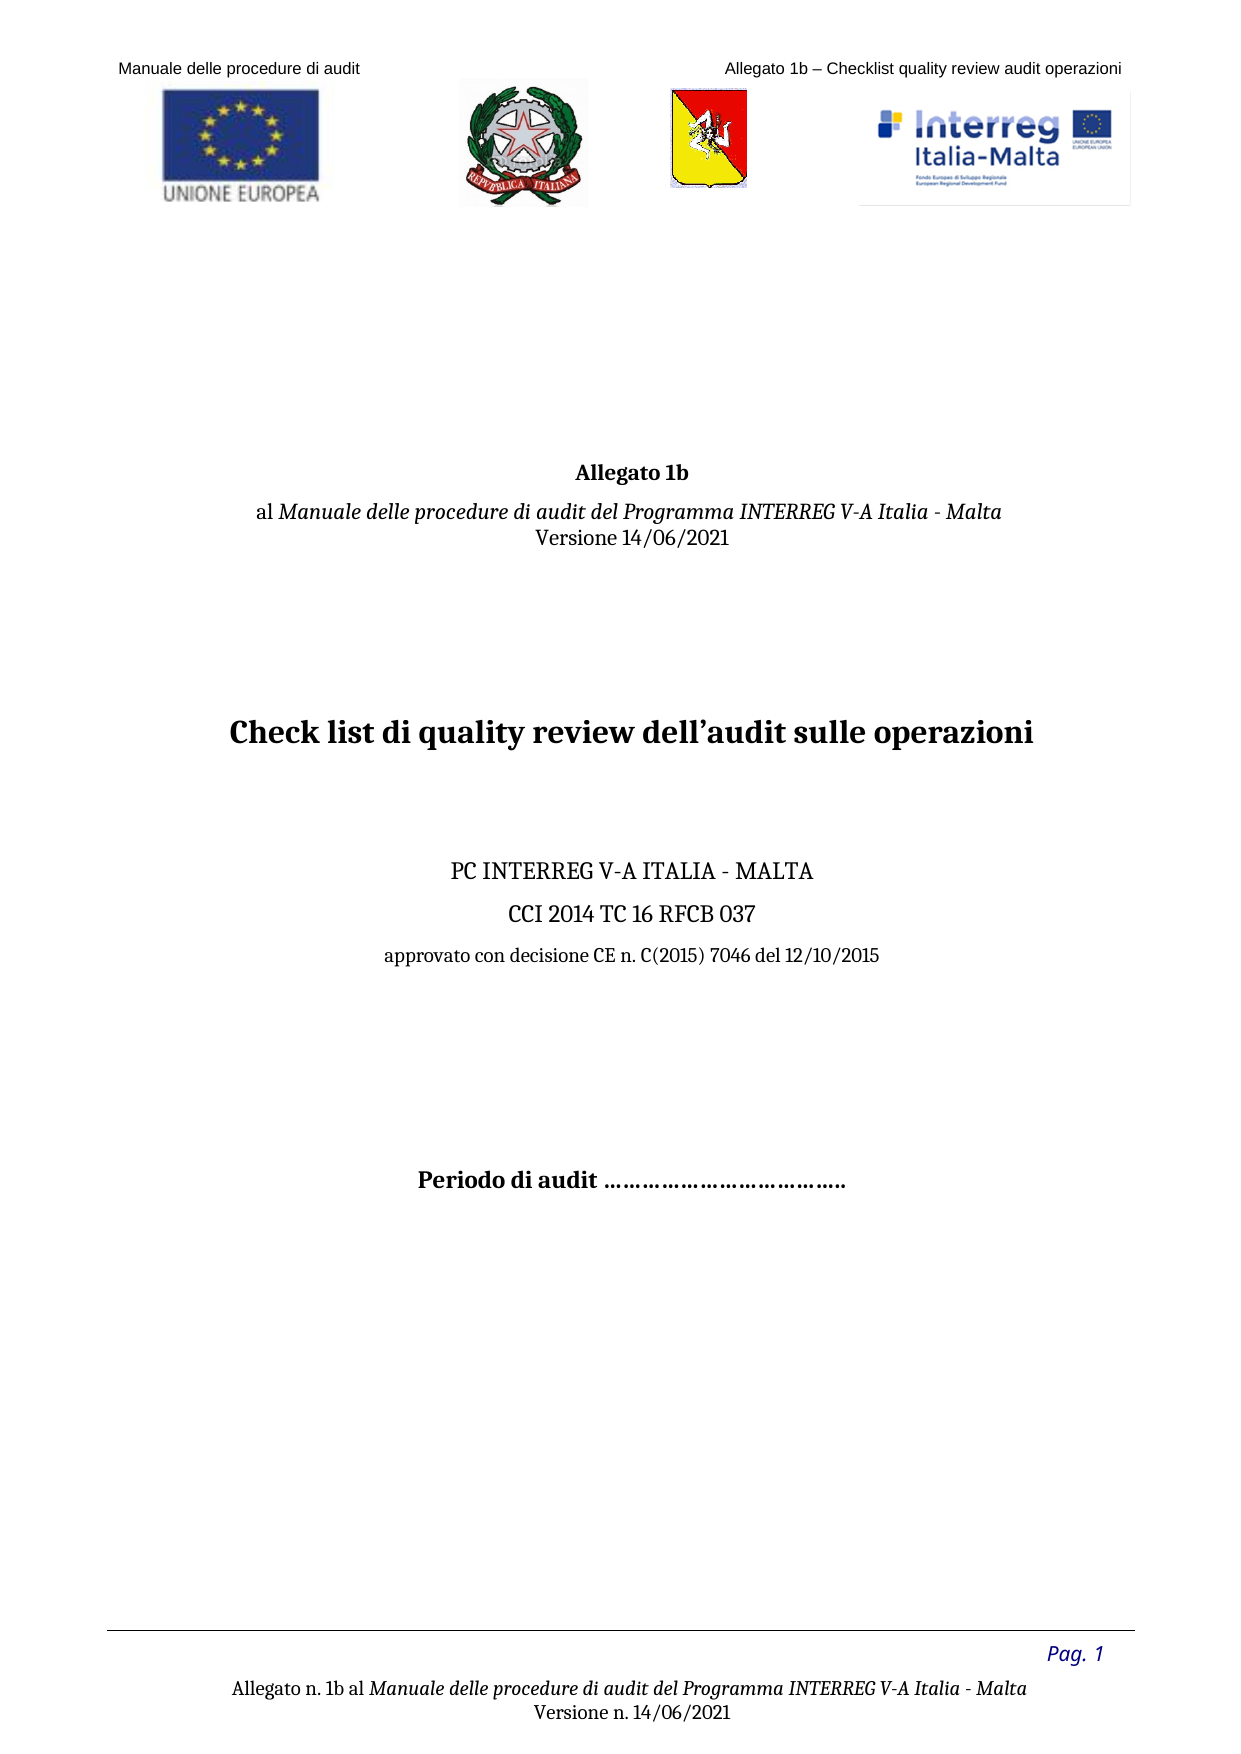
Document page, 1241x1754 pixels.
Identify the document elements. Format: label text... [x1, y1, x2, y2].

picture [458, 78, 589, 207]
text Check list di quality review dell’audit sulle operazioni [118, 714, 1146, 752]
text al Manuale delle procedure di audit del Programma INTERREG V-A Italia - Malta Versione 14/06/2021 [118, 498, 1146, 551]
text PC INTERREG V-A ITALIA - MALTA [118, 857, 1146, 886]
text Periodo di audit ……………………………….. [118, 1166, 1146, 1194]
text CCI 2014 TC 16 RFCB 037 [118, 900, 1146, 929]
text approvato con decisione CE n. C(2015) 7046 del 12/10/2015 [118, 943, 1146, 967]
picture [670, 88, 747, 188]
picture [145, 81, 335, 207]
picture [859, 91, 1131, 207]
text Allegato 1b [118, 459, 1146, 486]
